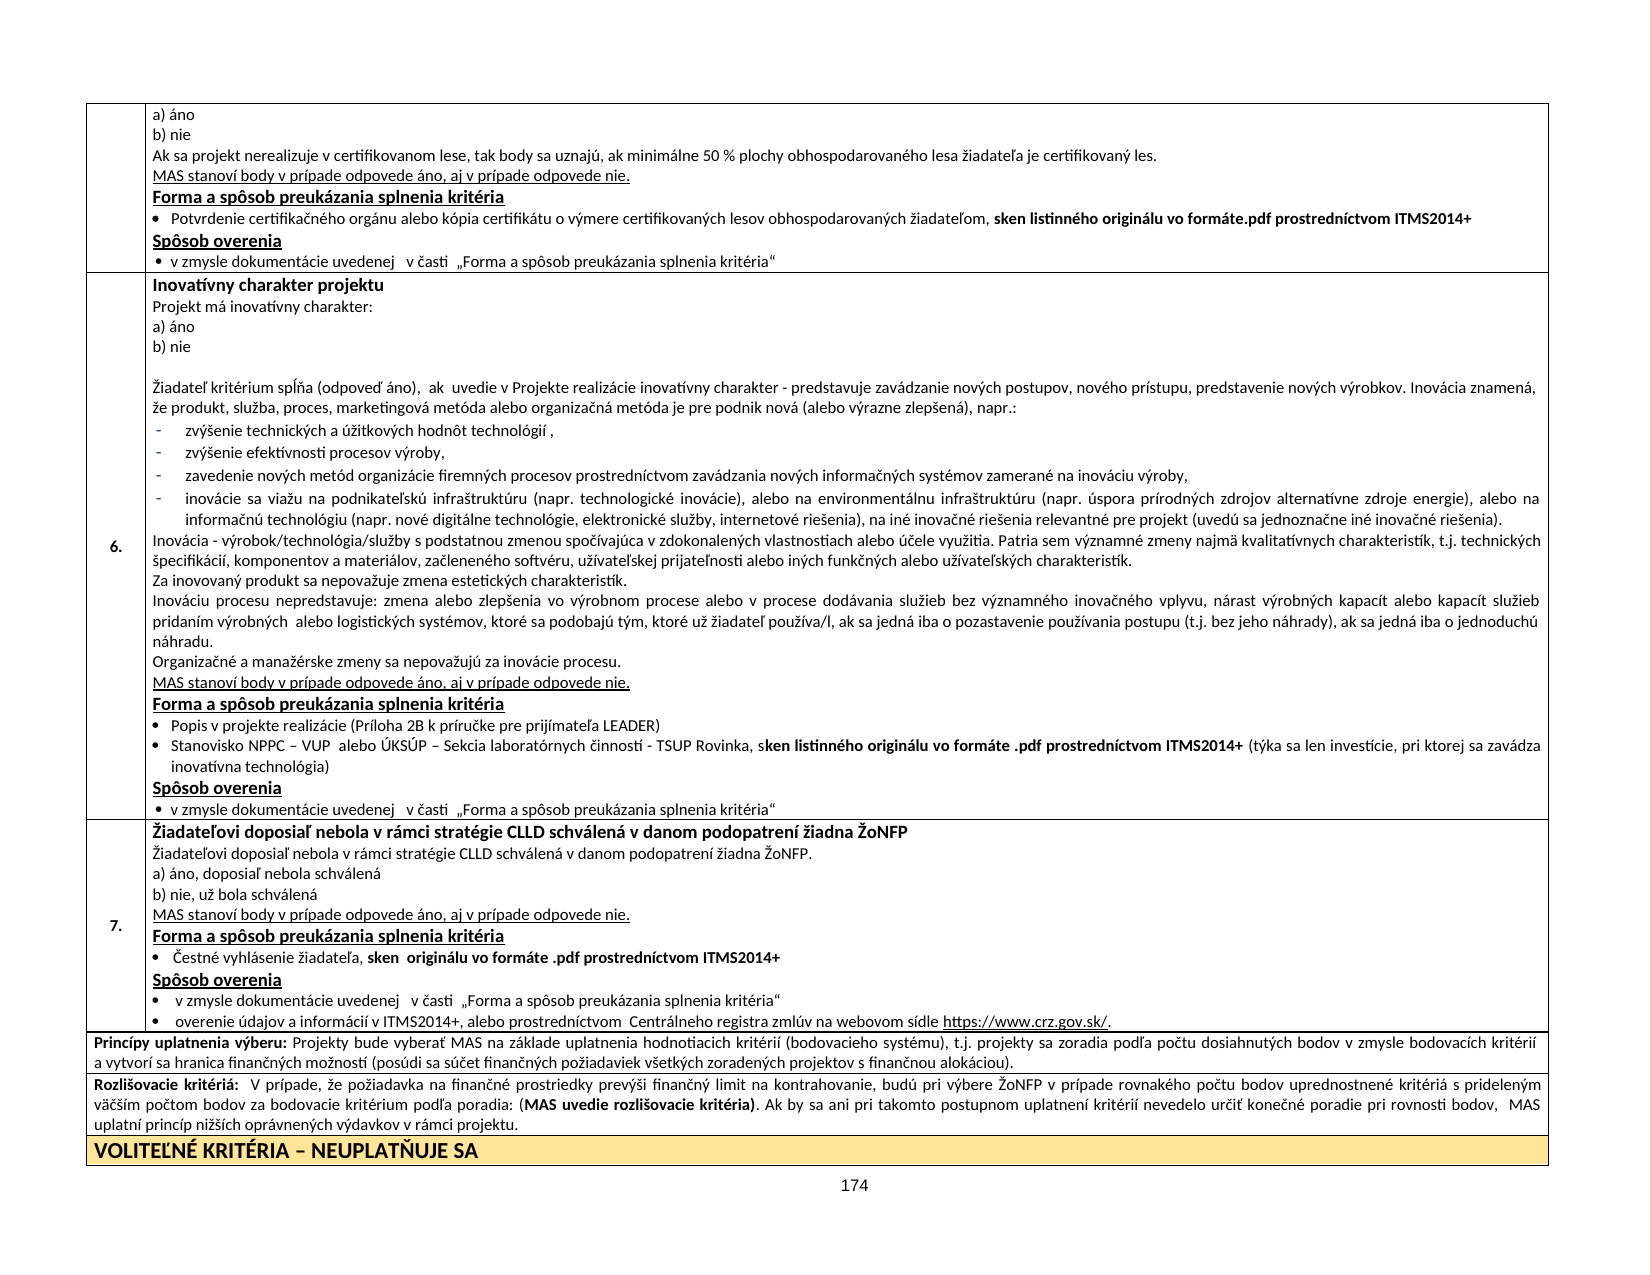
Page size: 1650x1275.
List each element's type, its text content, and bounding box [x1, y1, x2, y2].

table_cell VOLITEĽNÉ KRITÉRIA – NEUPLATŇUJE SA [87, 1136, 1548, 1164]
table_cell Rozlišovacie kritériá: V prípade, že požiadavka na finančné prostriedky prevýši finančný limit na kontrahovanie, budú pri výbere ŽoNFP v prípade rovnakého počtu bodov uprednostnené kritériá s prideleným väčším počtom bodov za bodovacie kritérium podľa poradia: (MAS uvedie rozlišovacie kritéria). Ak by sa ani pri takomto postupnom uplatnení kritérií nevedelo určiť konečné poradie pri rovnosti bodov, MAS uplatní princíp nižších oprávnených výdavkov v rámci projektu. [87, 1074, 1548, 1135]
table_cell 5. [87, 104, 145, 272]
table_cell 7. [87, 820, 145, 1031]
table_cell Žiadateľovi doposiaľ nebola v rámci stratégie CLLD schválená v danom podopatrení žiadna ŽoNFP Žiadateľovi doposiaľ nebola v rámci stratégie CLLD schválená v danom podopatrení žiadna ŽoNFP. a) áno, doposiaľ nebola schválená b) nie, už bola schválená MAS stanoví body v prípade odpovede áno, aj v prípade odpovede nie. Forma a spôsob preukázania splnenia kritéria Čestné vyhlásenie žiadateľa, sken originálu vo formáte .pdf prostredníctvom ITMS2014+ Spôsob overenia v zmysle dokumentácie uvedenej v časti „Forma a spôsob preukázania splnenia kritéria“ overenie údajov a informácií v ITMS2014+, alebo prostredníctvom Centrálneho registra zmlúv na webovom sídle https://www.crz.gov.sk/. [146, 820, 1548, 1031]
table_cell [146, 104, 1548, 272]
table_cell 6. [87, 273, 145, 819]
table_cell Inovatívny charakter projektu Projekt má inovatívny charakter: a) áno b) nie Žiadateľ kritérium spĺňa (odpoveď áno), ak uvedie v Projekte realizácie inovatívny charakter - predstavuje zavádzanie nových postupov, nového prístupu, predstavenie nových výrobkov. Inovácia znamená, že produkt, služba, proces, marketingová metóda alebo organizačná metóda je pre podnik nová (alebo výrazne zlepšená), napr.: zvýšenie technických a úžitkových hodnôt technológií , zvýšenie efektívnosti procesov výroby, zavedenie nových metód organizácie firemných procesov prostredníctvom zavádzania nových informačných systémov zamerané na inováciu výroby, inovácie sa viažu na podnikateľskú infraštruktúru (napr. technologické inovácie), alebo na environmentálnu infraštruktúru (napr. úspora prírodných zdrojov alternatívne zdroje energie), alebo na informačnú technológiu (napr. nové digitálne technológie, elektronické služby, internetové riešenia), na iné inovačné riešenia relevantné pre projekt (uvedú sa jednoznačne iné inovačné riešenia). Inovácia - výrobok/technológia/služby s podstatnou zmenou spočívajúca v zdokonalených vlastnostiach alebo účele využitia. Patria sem významné zmeny najmä kvalitatívnych charakteristík, t.j. technických špecifikácií, komponentov a materiálov, začleneného softvéru, užívateľskej prijateľnosti alebo iných funkčných alebo užívateľských charakteristík. Za inovovaný produkt sa nepovažuje zmena estetických charakteristík. Inováciu procesu nepredstavuje: zmena alebo zlepšenia vo výrobnom procese alebo v procese dodávania služieb bez významného inovačného vplyvu, nárast výrobných kapacít alebo kapacít služieb pridaním výrobných alebo logistických systémov, ktoré sa podobajú tým, ktoré už žiadateľ používa/l, ak sa jedná iba o pozastavenie používania postupu (t.j. bez jeho náhrady), ak sa jedná iba o jednoduchú náhradu. Organizačné a manažérske zmeny sa nepovažujú za inovácie procesu. MAS stanoví body v prípade odpovede áno, aj v prípade odpovede nie. Forma a spôsob preukázania splnenia kritéria Popis v projekte realizácie (Príloha 2B k príručke pre prijímateľa LEADER) Stanovisko NPPC – VUP alebo ÚKSÚP – Sekcia laboratórnych činností - TSUP Rovinka, sken listinného originálu vo formáte .pdf prostredníctvom ITMS2014+ (týka sa len investície, pri ktorej sa zavádza inovatívna technológia) Spôsob overenia v zmysle dokumentácie uvedenej v časti „Forma a spôsob preukázania splnenia kritéria“ [146, 273, 1548, 819]
table_cell Princípy uplatnenia výberu: Projekty bude vyberať MAS na základe uplatnenia hodnotiacich kritérií (bodovacieho systému), t.j. projekty sa zoradia podľa počtu dosiahnutých bodov v zmysle bodovacích kritérií a vytvorí sa hranica finančných možností (posúdi sa súčet finančných požiadaviek všetkých zoradených projektov s finančnou alokáciou). [87, 1033, 1548, 1073]
